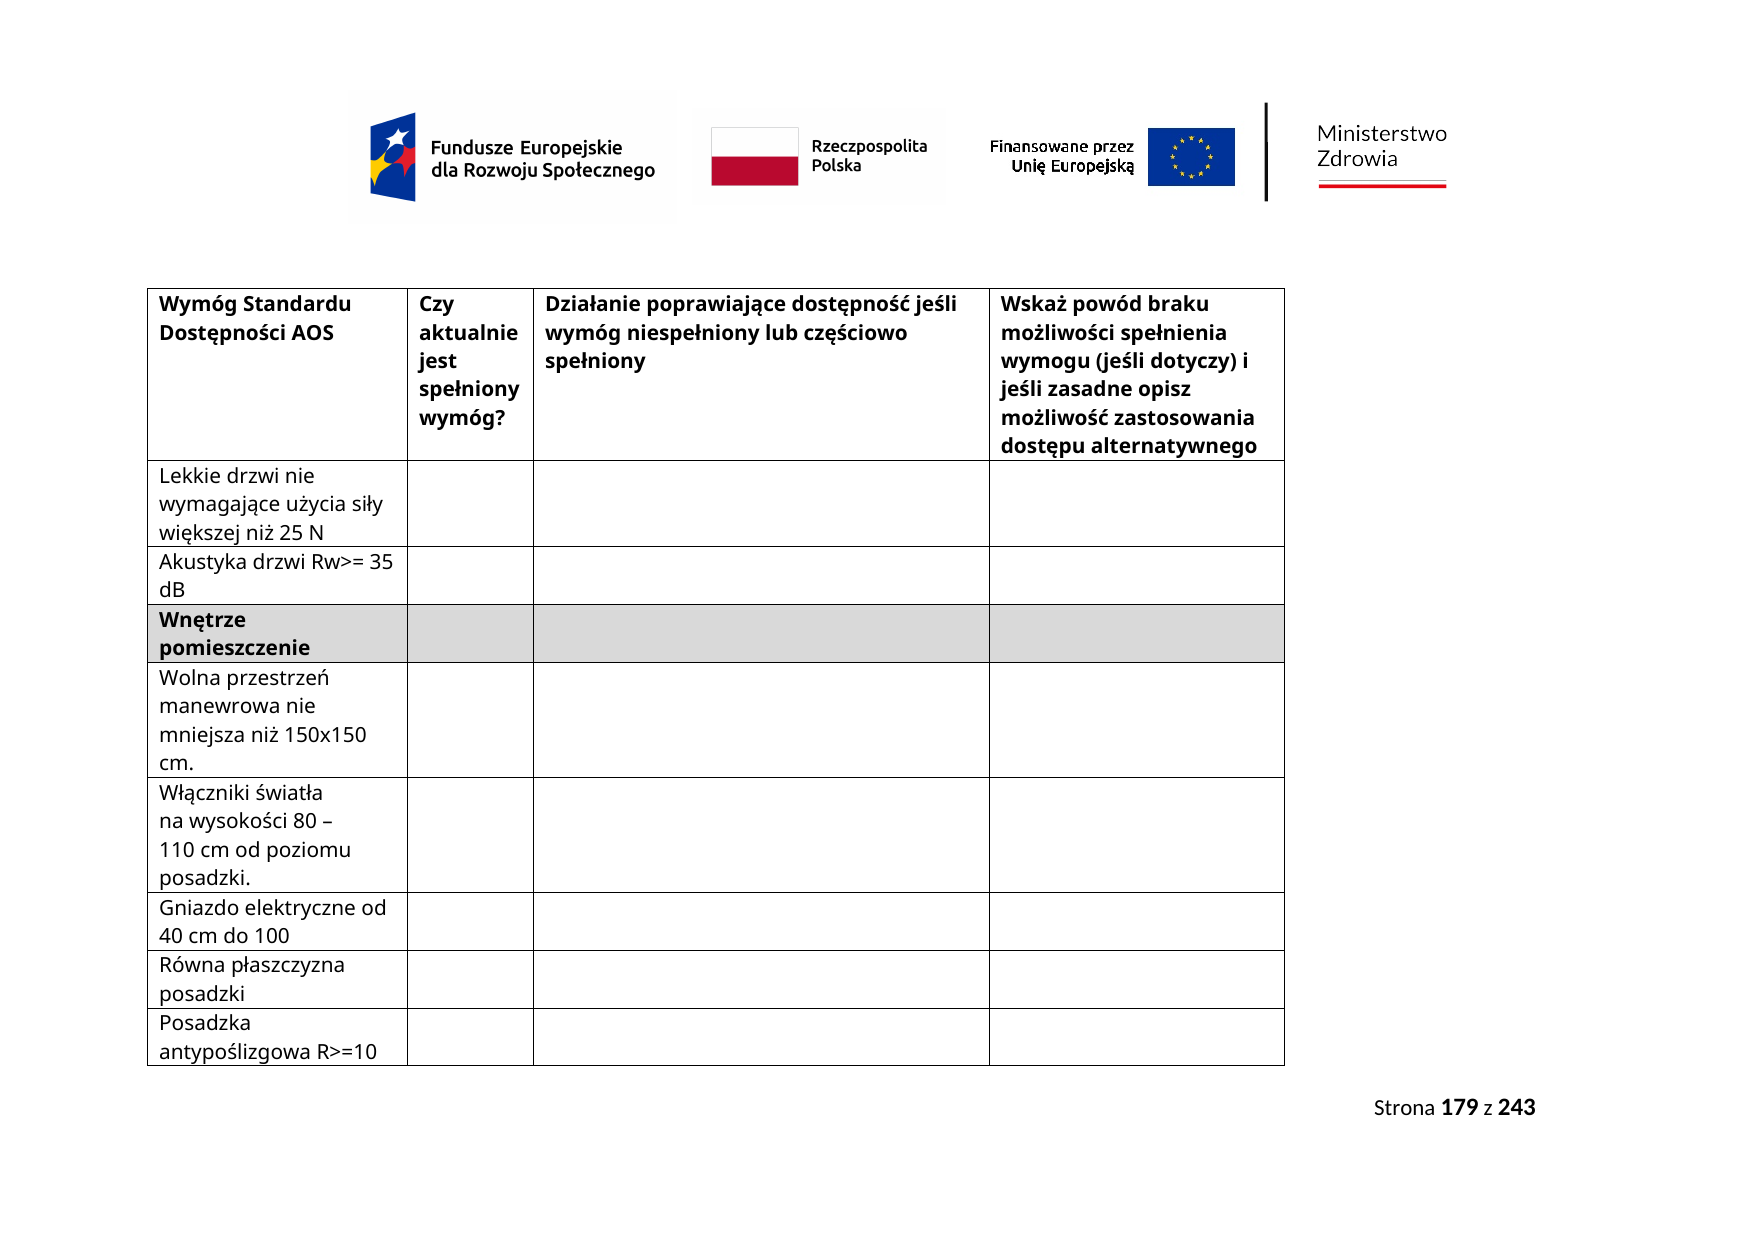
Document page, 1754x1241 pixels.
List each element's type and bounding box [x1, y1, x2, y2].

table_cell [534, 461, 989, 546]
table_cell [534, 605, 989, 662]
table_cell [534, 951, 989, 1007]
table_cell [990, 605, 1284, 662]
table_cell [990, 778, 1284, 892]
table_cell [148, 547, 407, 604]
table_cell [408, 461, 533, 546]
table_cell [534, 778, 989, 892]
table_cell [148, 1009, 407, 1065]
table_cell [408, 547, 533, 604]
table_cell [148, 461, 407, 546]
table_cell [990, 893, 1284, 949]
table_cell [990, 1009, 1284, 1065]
picture [1302, 108, 1463, 205]
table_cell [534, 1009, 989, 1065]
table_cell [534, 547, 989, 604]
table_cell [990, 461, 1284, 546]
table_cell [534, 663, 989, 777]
picture [348, 90, 677, 224]
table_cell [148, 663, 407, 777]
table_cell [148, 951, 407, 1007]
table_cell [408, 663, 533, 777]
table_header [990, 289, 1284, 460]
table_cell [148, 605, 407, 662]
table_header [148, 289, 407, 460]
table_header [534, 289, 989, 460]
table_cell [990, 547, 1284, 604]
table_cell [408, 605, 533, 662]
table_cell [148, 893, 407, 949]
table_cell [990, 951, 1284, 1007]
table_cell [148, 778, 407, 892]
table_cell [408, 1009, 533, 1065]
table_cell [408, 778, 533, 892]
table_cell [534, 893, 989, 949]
picture [692, 108, 946, 205]
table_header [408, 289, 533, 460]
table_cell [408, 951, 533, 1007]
picture [971, 108, 1254, 205]
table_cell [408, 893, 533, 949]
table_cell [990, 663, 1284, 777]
